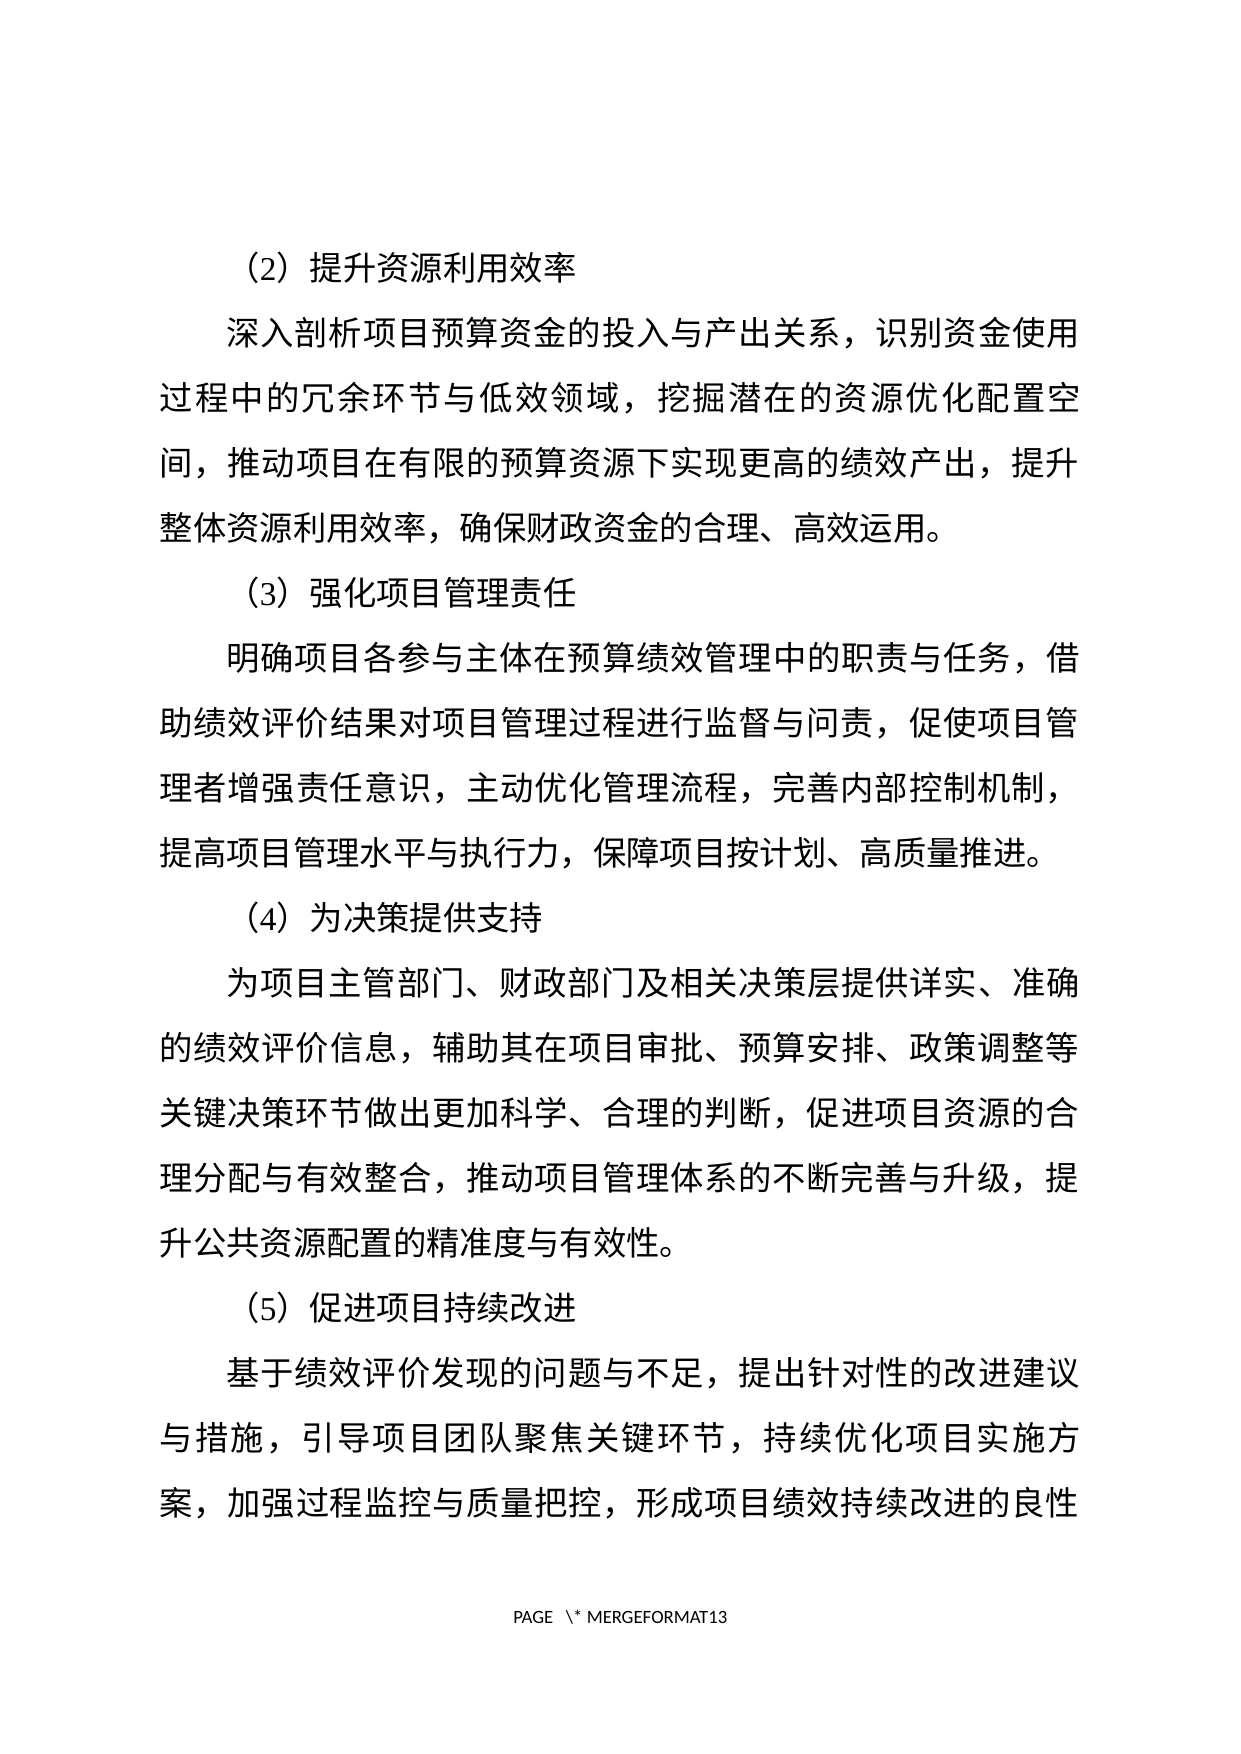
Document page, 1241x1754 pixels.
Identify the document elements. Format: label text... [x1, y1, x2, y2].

text 明确项目各参与主体在预算绩效管理中的职责与任务，借助绩效评价结果对项目管理过程进行监督与问责，促使项目管理者增强责任意识，主动优化管理流程，完善内部控制机制，提高项目管理水平与执行力，保障项目按计划、高质量推进。 [159, 623, 1081, 883]
text （4）为决策提供支持 [159, 883, 1081, 948]
text 深入剖析项目预算资金的投入与产出关系，识别资金使用过程中的冗余环节与低效领域，挖掘潜在的资源优化配置空间，推动项目在有限的预算资源下实现更高的绩效产出，提升整体资源利用效率，确保财政资金的合理、高效运用。 [159, 298, 1081, 558]
text （3）强化项目管理责任 [159, 558, 1081, 623]
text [159, 1338, 1081, 1533]
text 为项目主管部门、财政部门及相关决策层提供详实、准确的绩效评价信息，辅助其在项目审批、预算安排、政策调整等关键决策环节做出更加科学、合理的判断，促进项目资源的合理分配与有效整合，推动项目管理体系的不断完善与升级，提升公共资源配置的精准度与有效性。 [159, 948, 1081, 1273]
text （2）提升资源利用效率 [159, 233, 1081, 298]
text （5）促进项目持续改进 [159, 1273, 1081, 1338]
